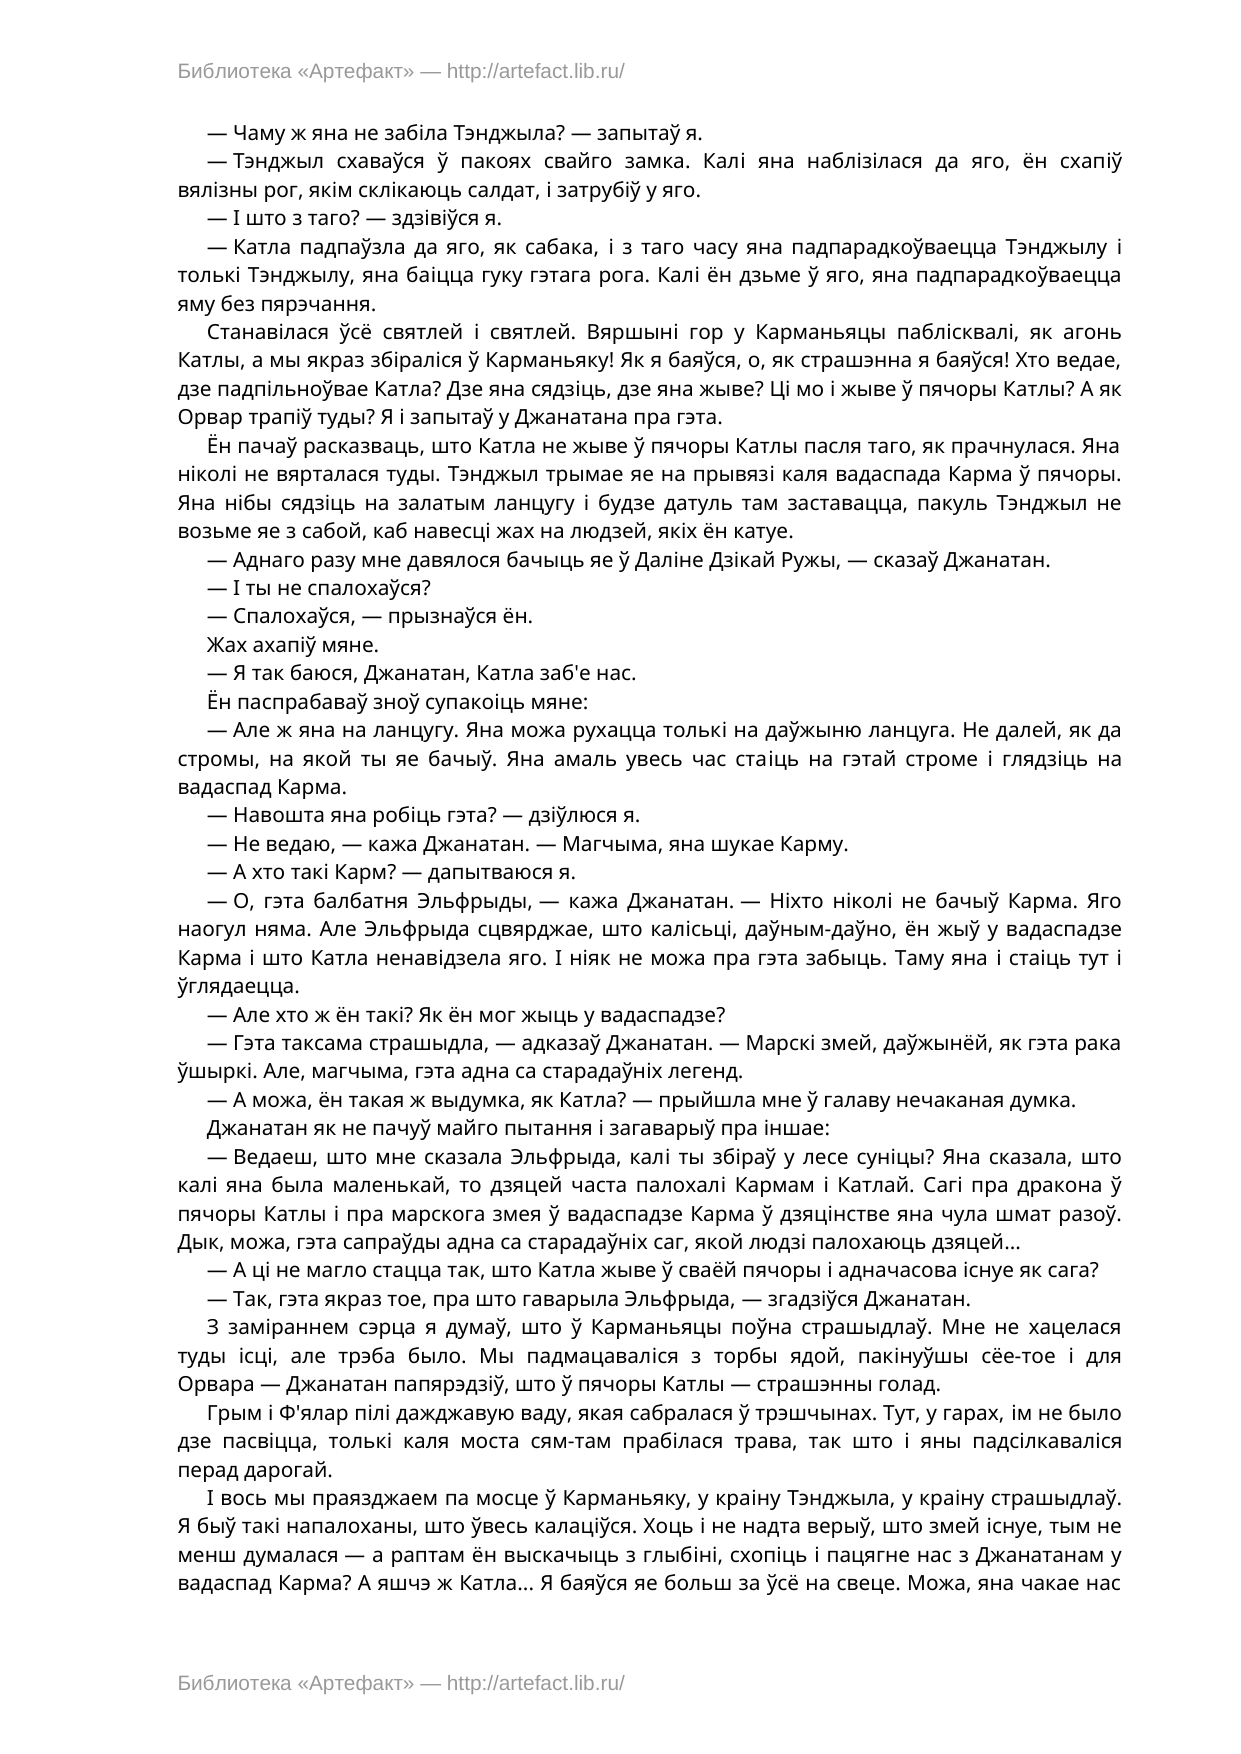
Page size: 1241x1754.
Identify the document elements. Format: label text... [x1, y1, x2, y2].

text — Навошта яна робiць гэта? — дзiўлюся я. [177, 801, 1122, 829]
text — А можа, ён такая ж выдумка, як Катла? — прыйшла мне ў галаву нечаканая думка. [177, 1085, 1122, 1113]
text Ён паспрабаваў зноў супакоiць мяне: [177, 687, 1122, 715]
text — Катла падпаўзла да яго, як сабака, i з таго часу яна падпарадкоўваецца Тэнджылу i толькi Тэнджылу, яна баiцца гуку гэтага рога. Калi ён дзьме ў яго, яна падпарадкоўваецца яму без пярэчання. [177, 232, 1122, 317]
text Станавiлася ўсё святлей i святлей. Вяршынi гор у Карманьяцы паблiсквалi, як агонь Катлы, а мы якраз збiралiся ў Карманьяку! Як я баяўся, о, як страшэнна я баяўся! Хто ведае, дзе падпiльноўвае Катла? Дзе яна сядзiць, дзе яна жыве? Цi мо i жыве ў пячоры Катлы? А як Орвар трапiў туды? Я i запытаў у Джанатана пра гэта. [177, 317, 1122, 431]
text З замiраннем сэрца я думаў, што ў Карманьяцы поўна страшыдлаў. Мне не хацелася туды iсцi, але трэба было. Мы падмацавалiся з торбы ядой, пакiнуўшы сёе-тое i для Орвара — Джанатан папярэдзiў, што ў пячоры Катлы — страшэнны голад. [177, 1312, 1122, 1398]
text — А хто такi Карм? — дапытваюся я. [177, 857, 1122, 886]
text — I ты не спалохаўся? [177, 573, 1122, 602]
text — Ведаеш, што мне сказала Эльфрыда, калi ты збiраў у лесе сунiцы? Яна сказала, што калi яна была маленькай, то дзяцей часта палохалi Кармам i Катлай. Сагi пра дракона ў пячоры Катлы i пра марскога змея ў вадаспадзе Карма ў дзяцiнстве яна чула шмат разоў. Дык, можа, гэта сапраўды адна са старадаўнiх саг, якой людзi палохаюць дзяцей... [177, 1142, 1122, 1256]
text — Спалохаўся, — прызнаўся ён. [177, 602, 1122, 630]
text — А цi не магло стацца так, што Катла жыве ў сваёй пячоры i адначасова iснуе як сага? [177, 1256, 1122, 1284]
text — Не ведаю, — кажа Джанатан. — Магчыма, яна шукае Карму. [177, 829, 1122, 857]
text — Але ж яна на ланцугу. Яна можа рухацца толькi на даўжыню ланцуга. Не далей, як да стромы, на якой ты яе бачыў. Яна амаль увесь час стаiць на гэтай строме i глядзiць на вадаспад Карма. [177, 715, 1122, 801]
text — Чаму ж яна не забiла Тэнджыла? — запытаў я. [177, 118, 1122, 147]
text Ён пачаў расказваць, што Катла не жыве ў пячоры Катлы пасля таго, як прачнулася. Яна нiколi не вярталася туды. Тэнджыл трымае яе на прывязi каля вадаспада Карма ў пячоры. Яна нiбы сядзiць на залатым ланцугу i будзе датуль там заставацца, пакуль Тэнджыл не возьме яе з сабой, каб навесцi жах на людзей, якiх ён катуе. [177, 431, 1122, 545]
text — Аднаго разу мне давялося бачыць яе ў Далiне Дзiкай Ружы, — сказаў Джанатан. [177, 545, 1122, 573]
text — I што з таго? — здзiвiўся я. [177, 203, 1122, 232]
text Жах ахапiў мяне. [177, 630, 1122, 658]
text Грым i Ф'ялар пiлi дажджавую ваду, якая сабралася ў трэшчынах. Тут, у гарах, iм не было дзе пасвiцца, толькi каля моста сям-там прабiлася трава, так што i яны падсiлкавалiся перад дарогай. [177, 1398, 1122, 1483]
text — Так, гэта якраз тое, пра што гаварыла Эльфрыда, — згадзiўся Джанатан. [177, 1284, 1122, 1312]
text — Тэнджыл схаваўся ў пакоях свайго замка. Калi яна наблiзiлася да яго, ён схапiў вялiзны рог, якiм склiкаюць салдат, i затрубiў у яго. [177, 147, 1122, 203]
text — Але хто ж ён такi? Як ён мог жыць у вадаспадзе? [177, 1000, 1122, 1028]
text — Гэта таксама страшыдла, — адказаў Джанатан. — Марскi змей, даўжынёй, як гэта рака ўшыркi. Але, магчыма, гэта адна са старадаўнiх легенд. [177, 1028, 1122, 1085]
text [177, 1483, 1122, 1597]
text — О, гэта балбатня Эльфрыды, — кажа Джанатан. — Нiхто нiколi не бачыў Карма. Яго наогул няма. Але Эльфрыда сцвярджае, што калiсьцi, даўным-даўно, ён жыў у вадаспадзе Карма i што Катла ненавiдзела яго. I нiяк не можа пра гэта забыць. Таму яна i стаiць тут i ўглядаецца. [177, 886, 1122, 1000]
text Джанатан як не пачуў майго пытання i загаварыў пра iншае: [177, 1113, 1122, 1142]
text — Я так баюся, Джанатан, Катла заб'е нас. [177, 658, 1122, 687]
